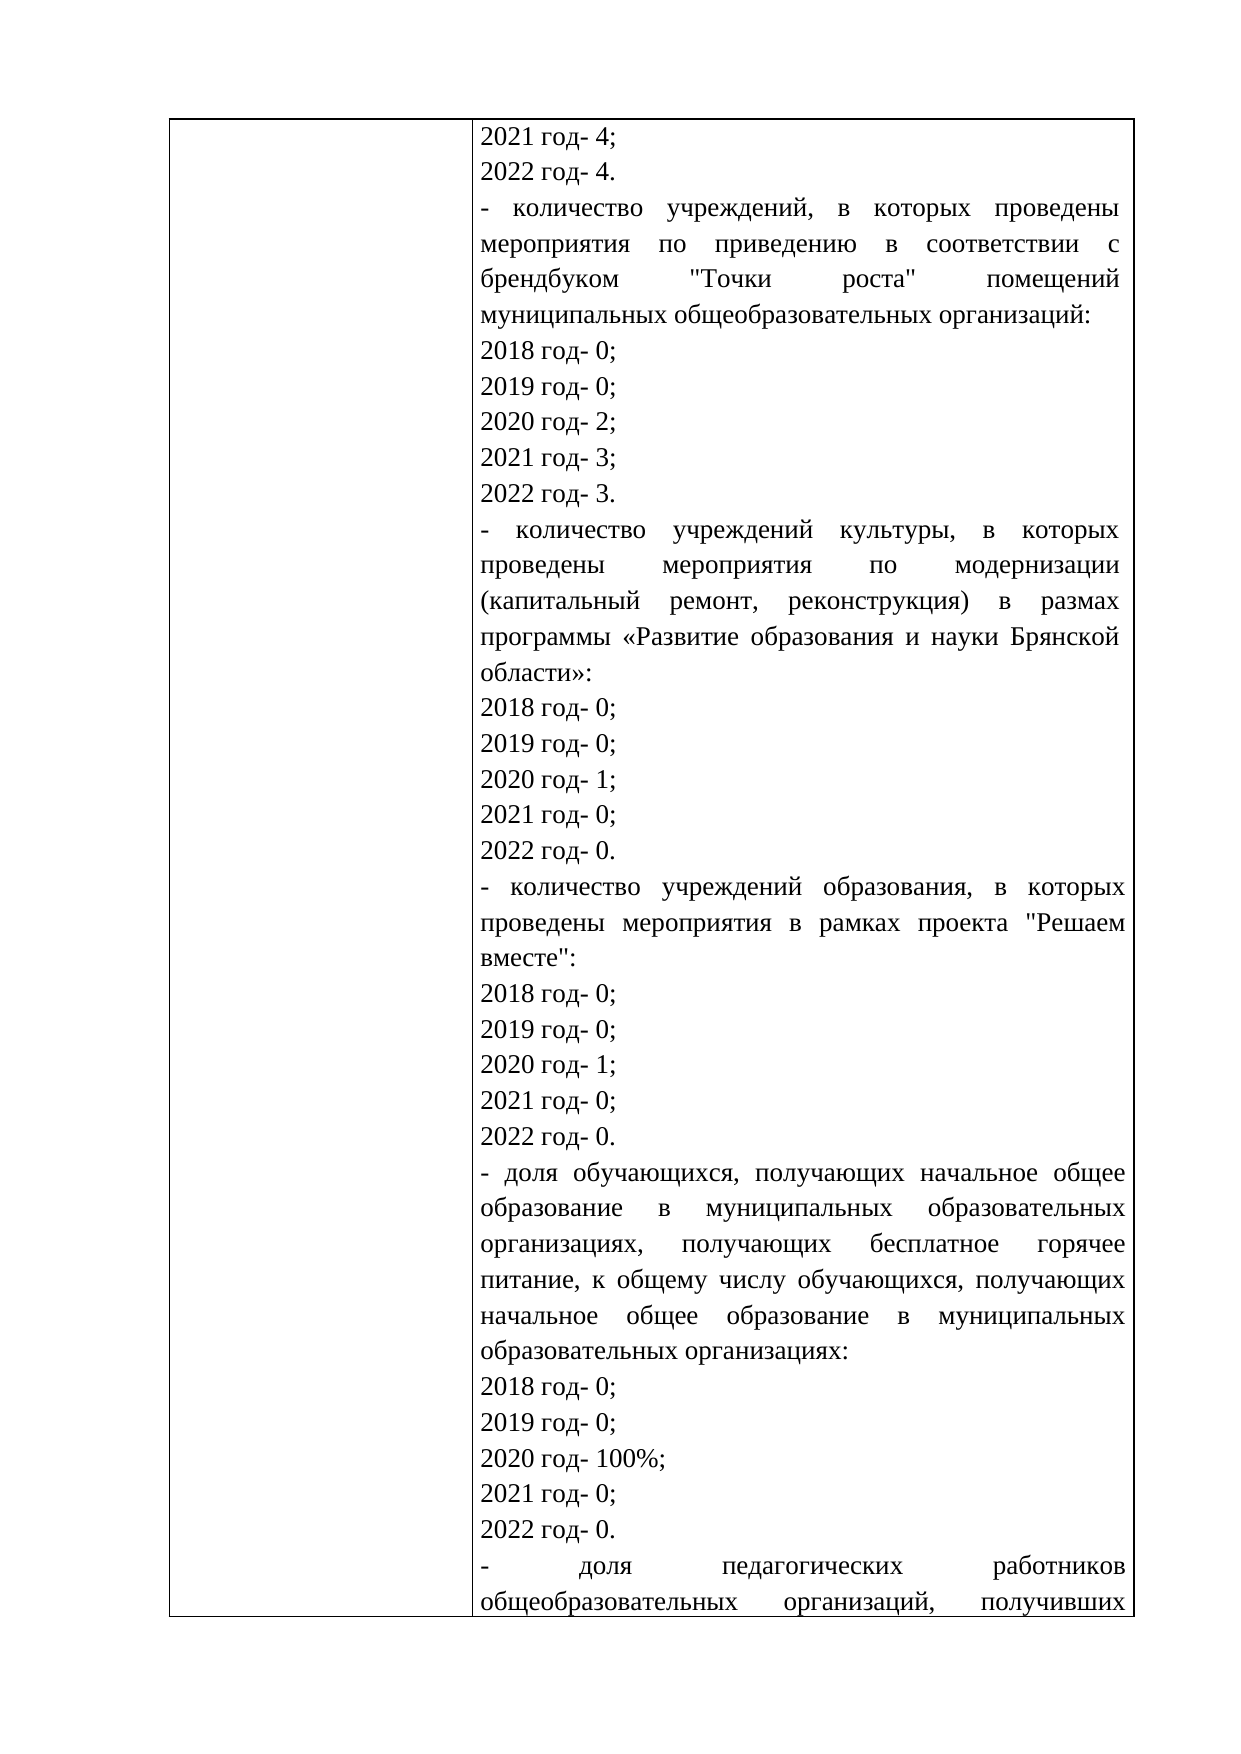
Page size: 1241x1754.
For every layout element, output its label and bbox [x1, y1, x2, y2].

table_header [170, 120, 472, 1616]
table_header [473, 120, 1133, 1616]
